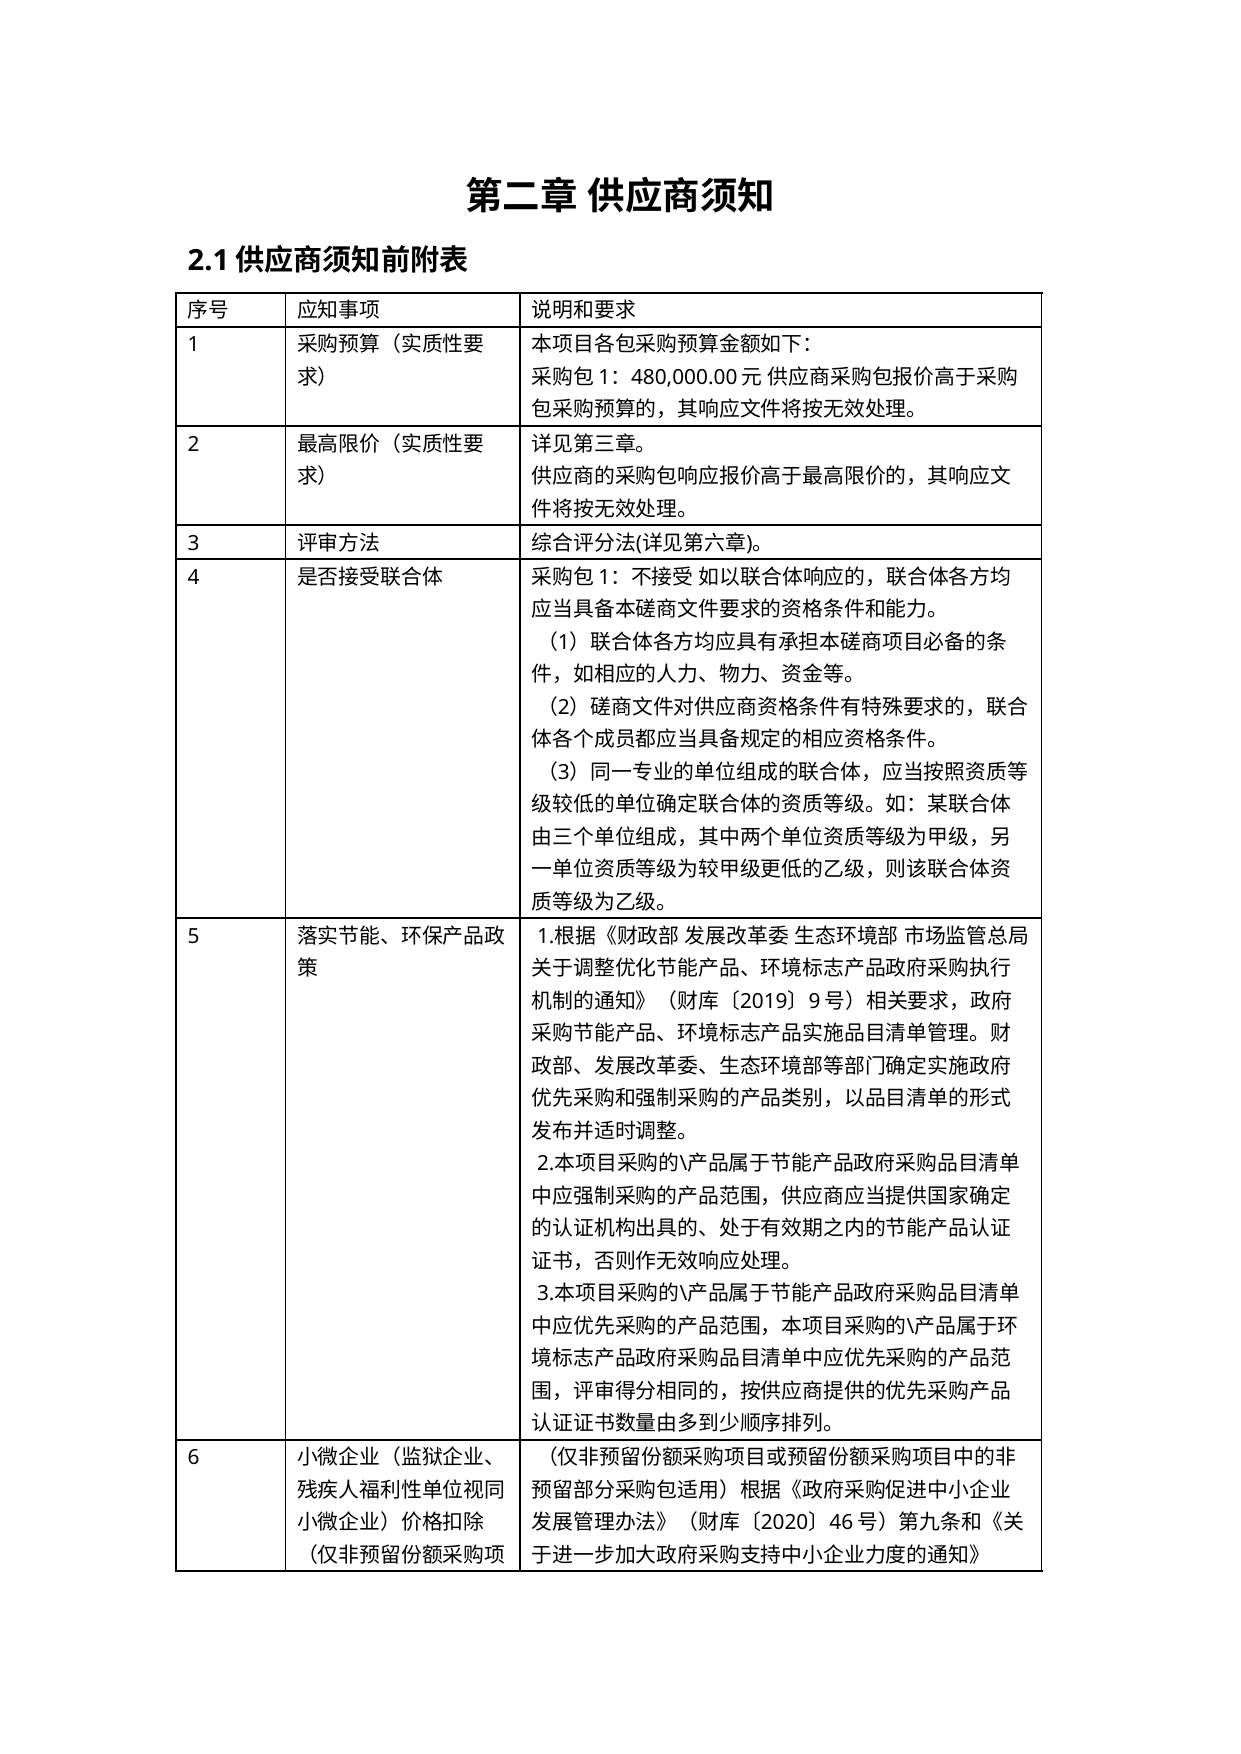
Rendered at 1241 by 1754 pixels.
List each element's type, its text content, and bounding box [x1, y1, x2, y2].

table_cell 是否接受联合体 [286, 560, 519, 917]
text 第二章 供应商须知 [187, 162, 1053, 227]
table_cell 采购预算（实质性要求） [286, 328, 519, 425]
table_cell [286, 1441, 519, 1570]
table_cell 1.根据《财政部 发展改革委 生态环境部 市场监管总局关于调整优化节能产品、环境标志产品政府采购执行机制的通知》（财库〔2019〕9号）相关要求，政府采购节能产品、环境标志产品实施品目清单管理。财政部、发展改革委、生态环境部等部门确定实施政府优先采购和强制采购的产品类别，以品目清单的形式发布并适时调整。 2.本项目采购的\产品属于节能产品政府采购品目清单中应强制采购的产品范围，供应商应当提供国家确定的认证机构出具的、处于有效期之内的节能产品认证证书，否则作无效响应处理。 3.本项目采购的\产品属于节能产品政府采购品目清单中应优先采购的产品范围，本项目采购的\产品属于环境标志产品政府采购品目清单中应优先采购的产品范围，评审得分相同的，按供应商提供的优先采购产品认证证书数量由多到少顺序排列。 [521, 919, 1041, 1439]
table_cell 采购包1：不接受 如以联合体响应的，联合体各方均应当具备本磋商文件要求的资格条件和能力。 （1）联合体各方均应具有承担本磋商项目必备的条件，如相应的人力、物力、资金等。 （2）磋商文件对供应商资格条件有特殊要求的，联合体各个成员都应当具备规定的相应资格条件。 （3）同一专业的单位组成的联合体，应当按照资质等级较低的单位确定联合体的资质等级。如：某联合体由三个单位组成，其中两个单位资质等级为甲级，另一单位资质等级为较甲级更低的乙级，则该联合体资质等级为乙级。 [521, 560, 1041, 917]
table_cell 最高限价（实质性要求） [286, 427, 519, 524]
table_cell 详见第三章。 供应商的采购包响应报价高于最高限价的，其响应文件将按无效处理。 [521, 427, 1041, 524]
table_cell 1 [177, 328, 285, 425]
table_cell 4 [177, 560, 285, 917]
table_cell 本项目各包采购预算金额如下： 采购包1：480,000.00元 供应商采购包报价高于采购包采购预算的，其响应文件将按无效处理。 [521, 328, 1041, 425]
table_header 序号 [177, 294, 285, 326]
table_cell 3 [177, 526, 285, 558]
table_header 说明和要求 [521, 294, 1041, 326]
table_cell 评审方法 [286, 526, 519, 558]
text 2.1供应商须知前附表 [187, 227, 1053, 292]
table_cell 6 [177, 1441, 285, 1570]
table_cell 综合评分法(详见第六章)。 [521, 526, 1041, 558]
table_cell 5 [177, 919, 285, 1439]
table_header 应知事项 [286, 294, 519, 326]
table_cell 落实节能、环保产品政策 [286, 919, 519, 1439]
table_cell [521, 1441, 1041, 1570]
table_cell 2 [177, 427, 285, 524]
